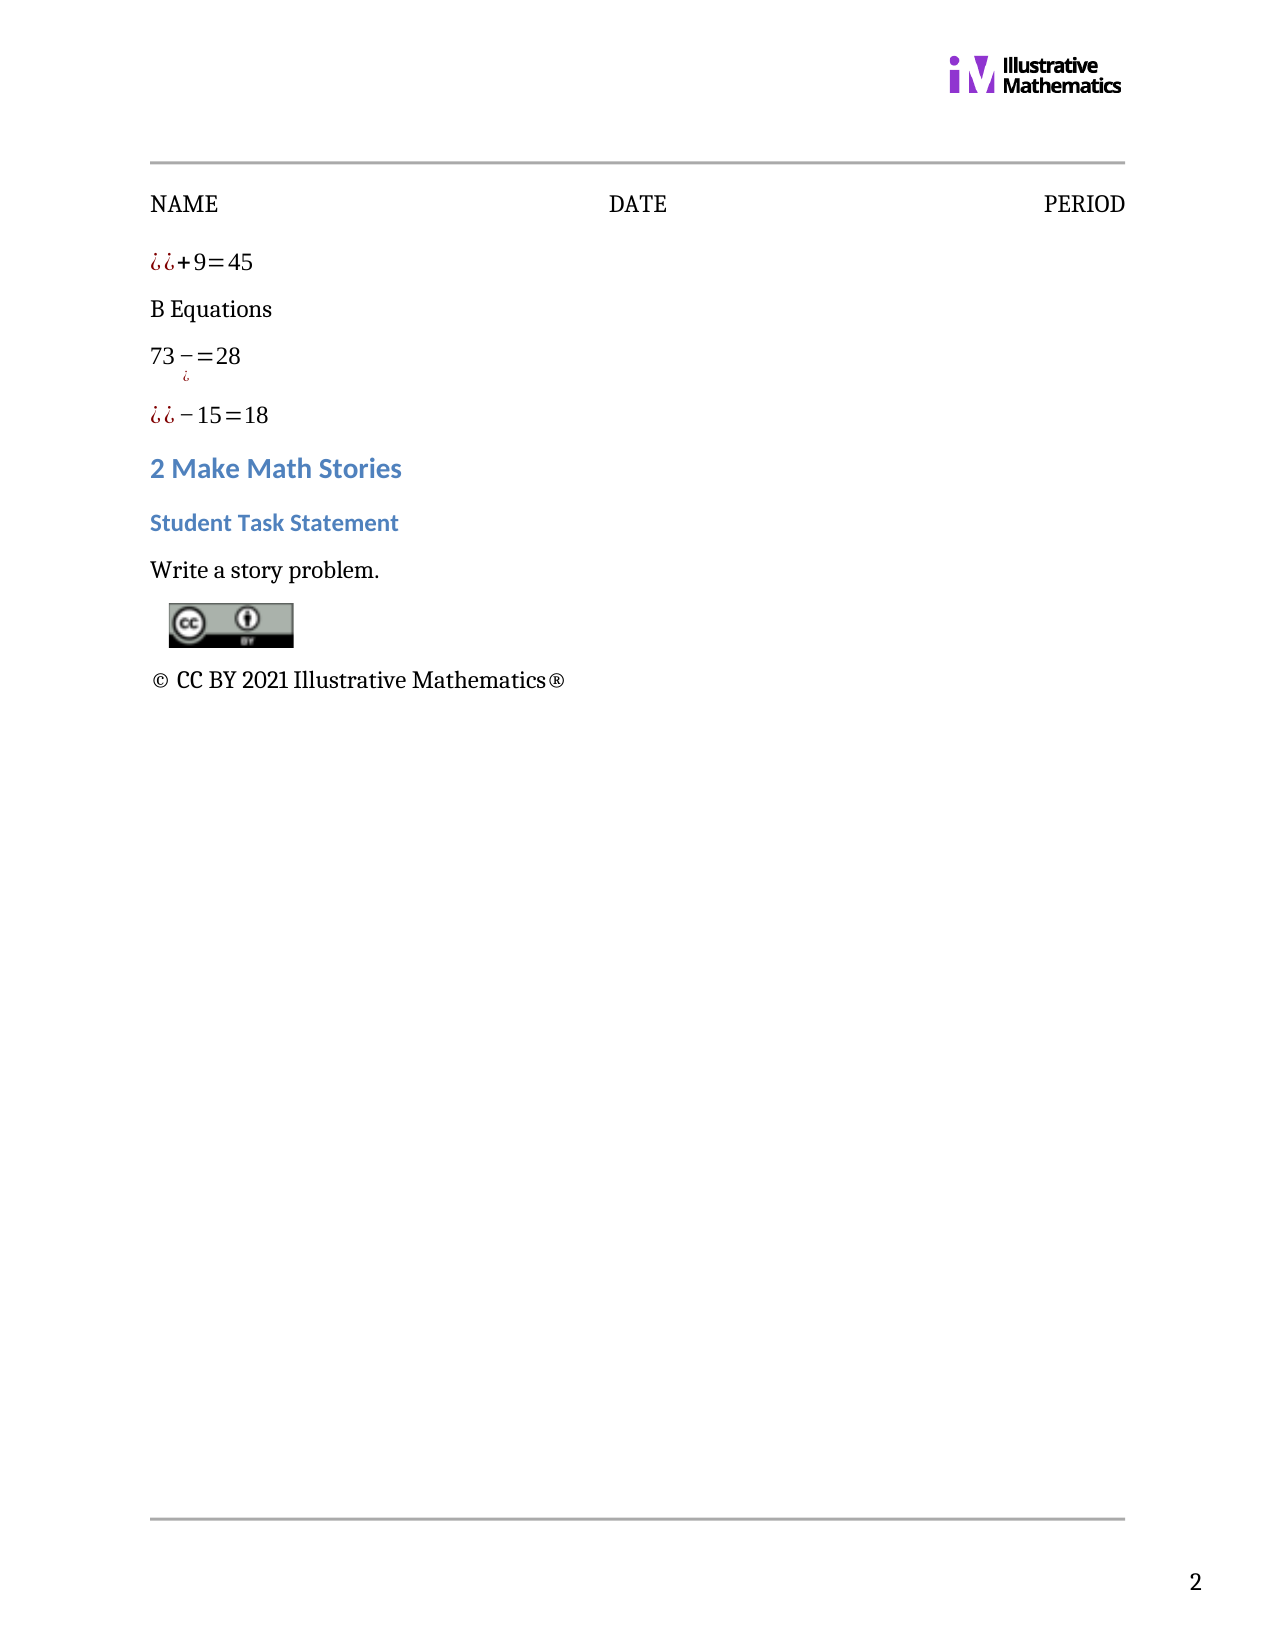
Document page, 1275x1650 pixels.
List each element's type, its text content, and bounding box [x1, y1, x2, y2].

subtitle Student Task Statement [150, 507, 1125, 537]
text Write a story problem. [150, 556, 1125, 585]
picture [949, 55, 1121, 93]
subtitle 2 Make Math Stories [150, 450, 1125, 486]
text B Equations [150, 295, 1125, 324]
picture [168, 603, 294, 648]
text © CC BY 2021 Illustrative Mathematics® [150, 666, 1125, 695]
